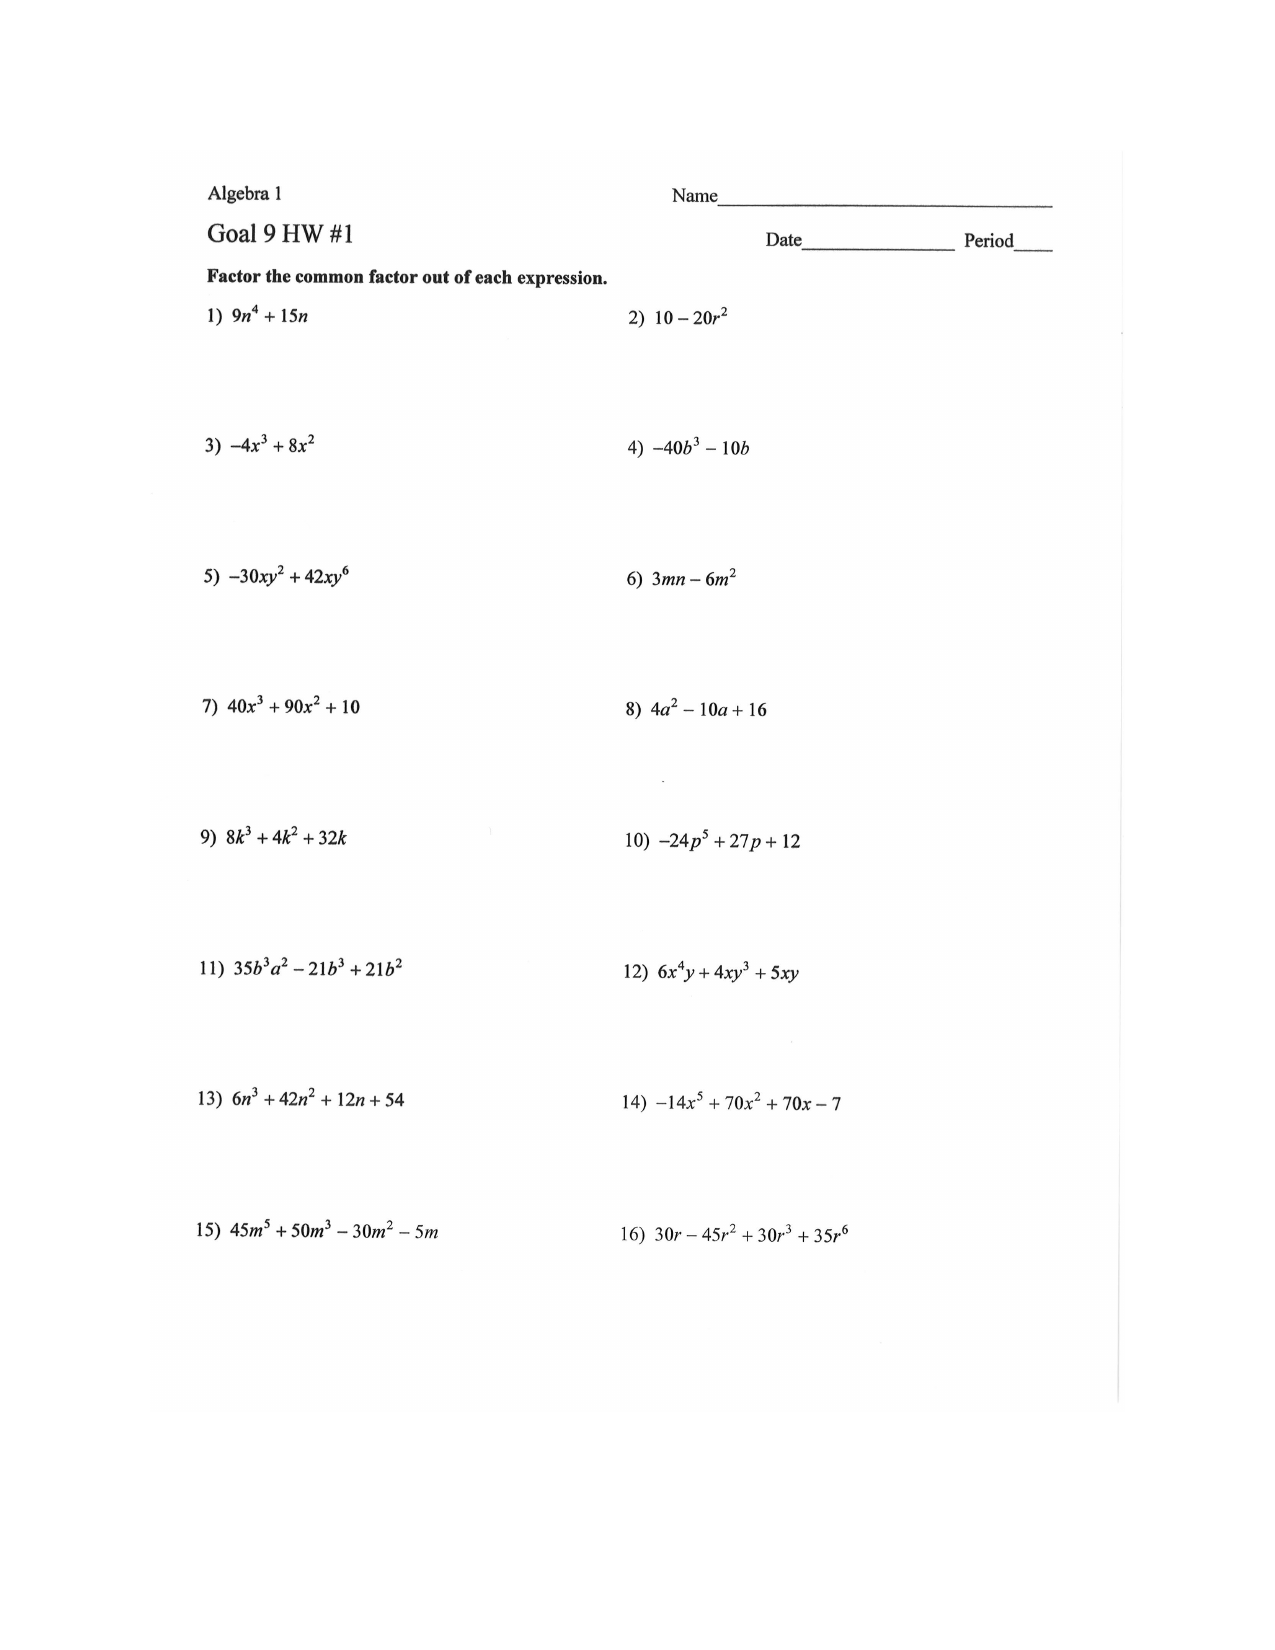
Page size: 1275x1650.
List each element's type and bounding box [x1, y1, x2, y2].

picture [150, 150, 1125, 1412]
